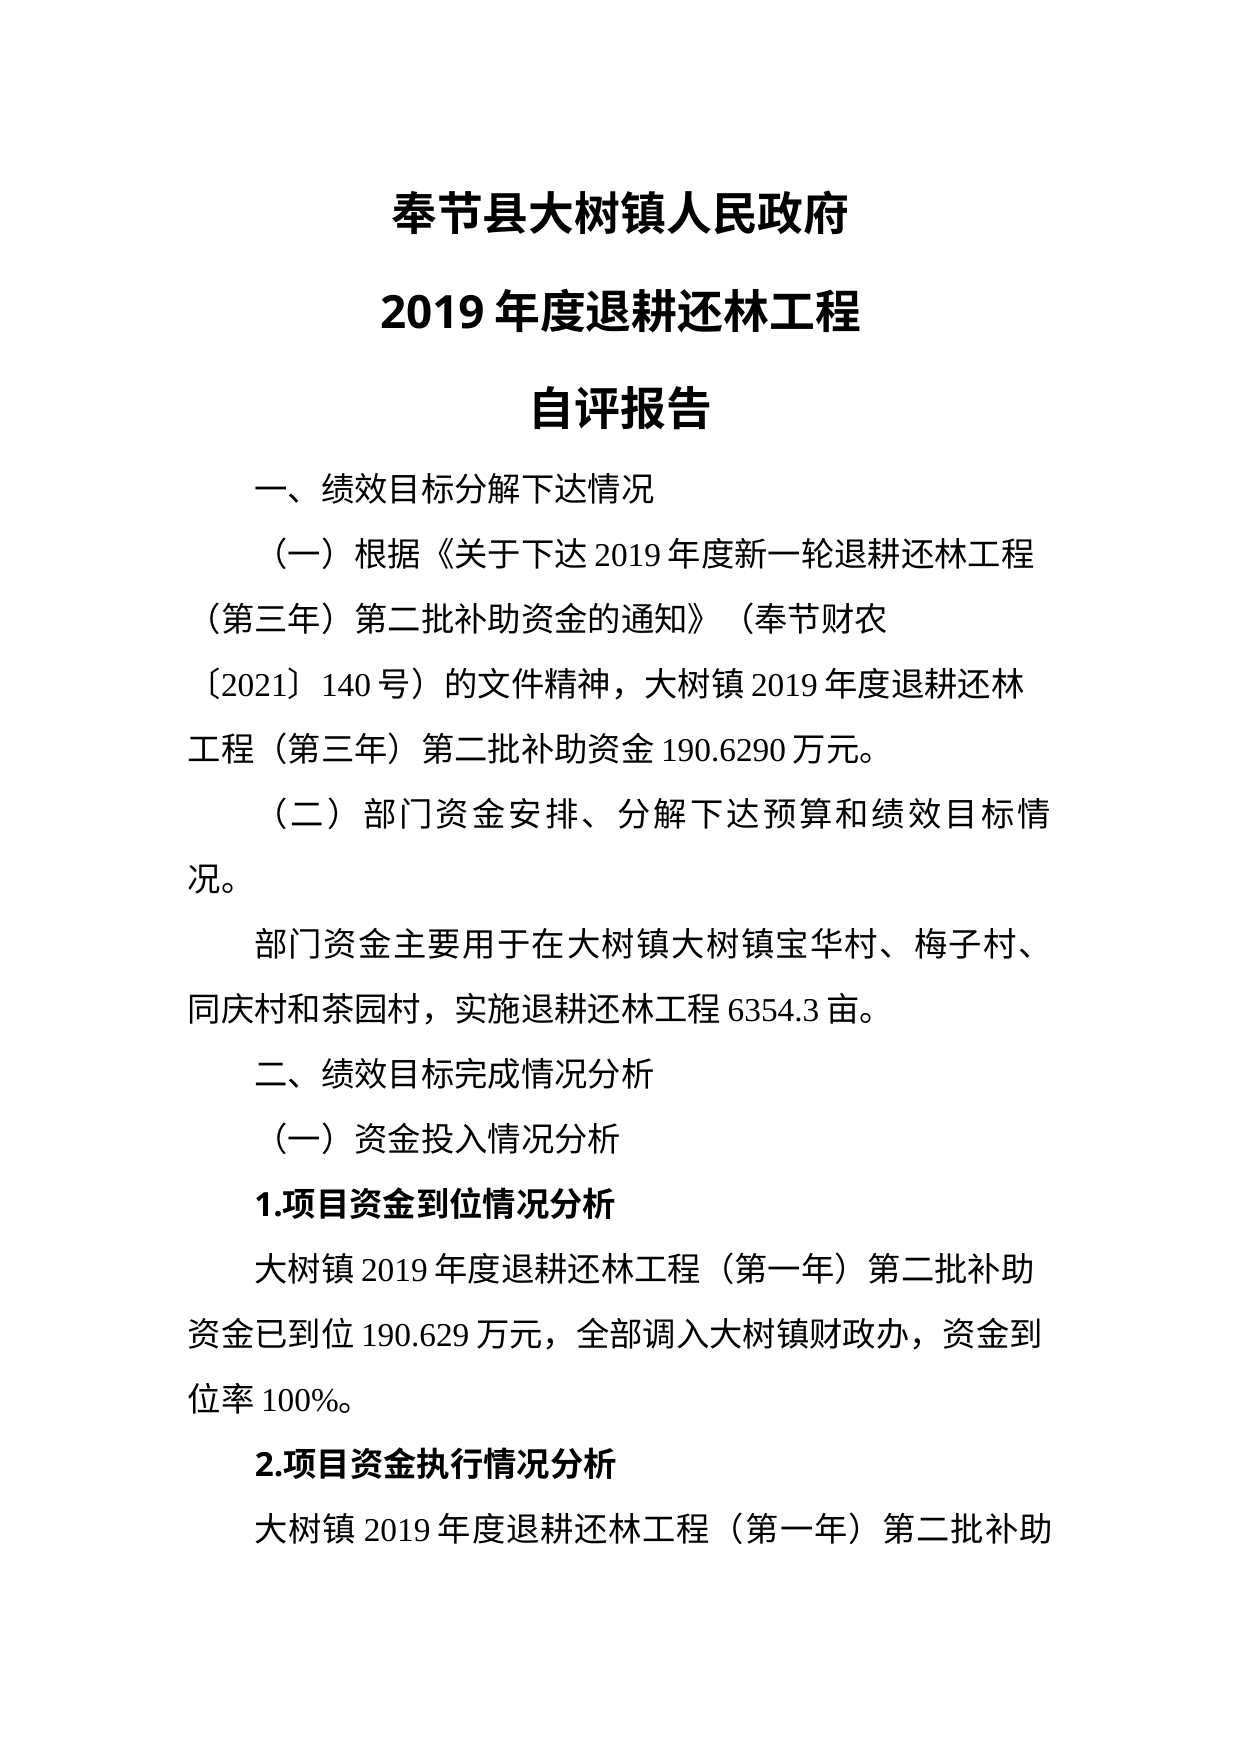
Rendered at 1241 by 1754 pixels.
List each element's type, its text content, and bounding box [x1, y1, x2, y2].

text （一）根据《关于下达2019年度新一轮退耕还林工程（第三年）第二批补助资金的通知》（奉节财农〔2021〕140号）的文件精神，大树镇2019年度退耕还林工程（第三年）第二批补助资金190.6290万元。 [187, 519, 1053, 779]
text 1.项目资金到位情况分析 [254, 1169, 1053, 1234]
text 奉节县大树镇人民政府 [187, 162, 1053, 259]
text 自评报告 [187, 357, 1053, 454]
text 2019年度退耕还林工程 [187, 259, 1053, 357]
text 2.项目资金执行情况分析 [187, 1429, 1053, 1494]
text 部门资金主要用于在大树镇大树镇宝华村、梅子村、同庆村和茶园村，实施退耕还林工程6354.3亩。 [187, 909, 1053, 1039]
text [187, 1494, 1053, 1559]
list 绩效目标完成情况分析 [187, 1039, 1053, 1104]
text （二）部门资金安排、分解下达预算和绩效目标情况。 [187, 779, 1053, 909]
text 大树镇2019年度退耕还林工程（第一年）第二批补助资金已到位190.629万元，全部调入大树镇财政办，资金到位率100%。 [187, 1234, 1053, 1429]
list （一）资金投入情况分析 [187, 1104, 1053, 1169]
text 一、绩效目标分解下达情况 [187, 454, 1053, 519]
